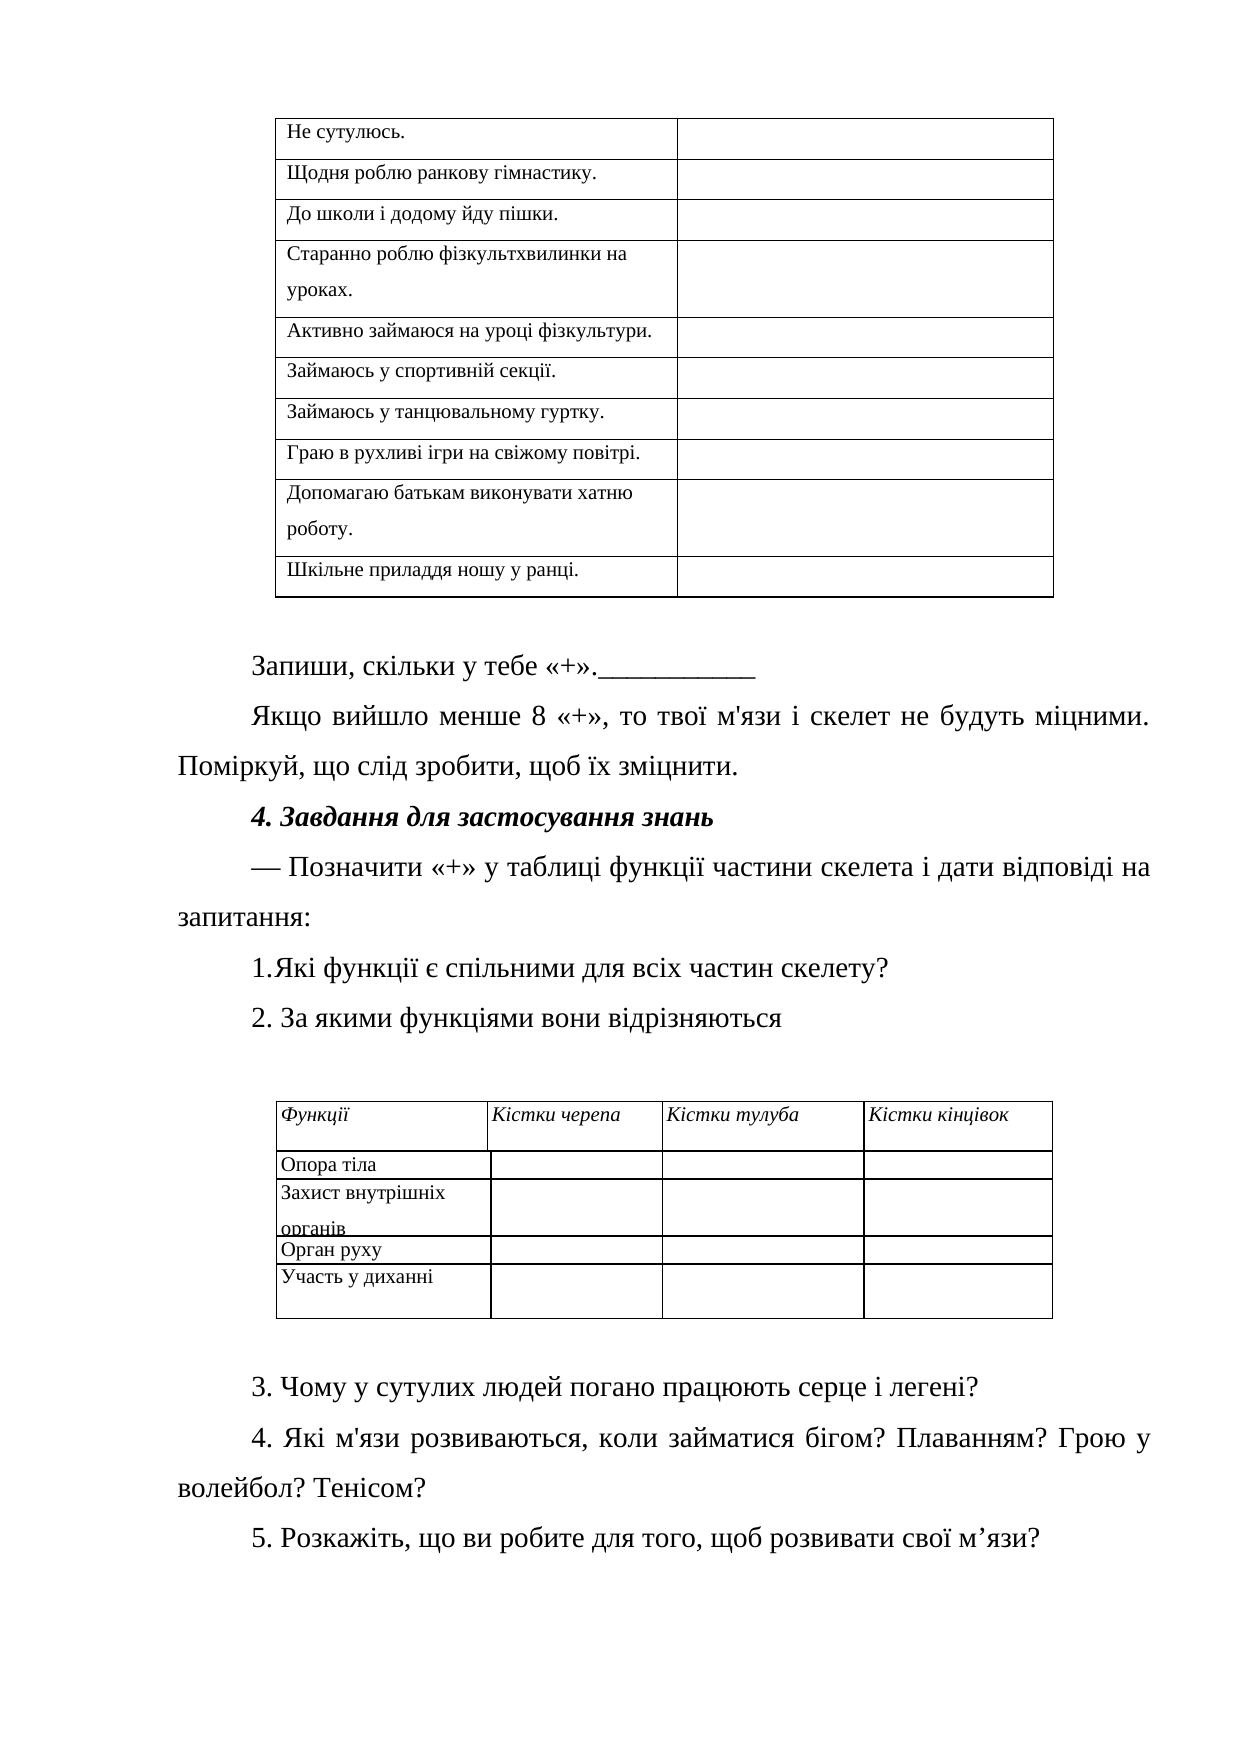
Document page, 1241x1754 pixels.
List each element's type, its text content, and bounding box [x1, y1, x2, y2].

table_header Кістки тулуба [663, 1102, 863, 1150]
text — Позначити «+» у таблиці функції частини скелета і дати відповіді на запитання: [177, 849, 1152, 933]
table_cell Активно займаюся на уроці фізкультури. [276, 318, 677, 357]
table_cell [865, 1265, 1052, 1318]
text 3. Чому у сутулих людей погано працюють серце і легені? [177, 1369, 1152, 1403]
table_cell Займаюсь у спортивній секції. [276, 358, 677, 398]
table_cell Щодня роблю ранкову гімнастику. [276, 160, 677, 199]
table_cell Орган руху [277, 1237, 490, 1263]
table_header [678, 119, 1053, 159]
table_cell Старанно роблю фізкультхвилинки на уроках. [276, 241, 677, 317]
table_cell Займаюсь у танцювальному гуртку. [276, 399, 677, 438]
table_cell [678, 241, 1053, 317]
table_header Кістки черепа [488, 1102, 662, 1150]
table_cell [678, 399, 1053, 438]
table_cell [865, 1237, 1052, 1263]
table_cell [678, 318, 1053, 357]
table_cell Граю в рухливі ігри на свіжому повітрі. [276, 440, 677, 479]
table_cell [663, 1152, 863, 1178]
text 4. Завдання для застосування знань [177, 799, 1152, 832]
table_cell [663, 1237, 863, 1263]
table_cell Опора тіла [277, 1152, 490, 1178]
table_cell [492, 1265, 662, 1318]
table_cell Допомагаю батькам виконувати хатню роботу. [276, 480, 677, 556]
table_cell [663, 1180, 863, 1235]
text 4. Які м'язи розвиваються, коли займатися бігом? Плаванням? Грою у волейбол? Тенісом? [177, 1420, 1152, 1504]
text Запиши, скільки у тебе «+». [177, 648, 1152, 681]
table_cell [492, 1180, 662, 1235]
table_header Функції [277, 1102, 487, 1150]
table_header Кістки кінцівок [865, 1102, 1052, 1150]
table_cell [678, 160, 1053, 199]
list Які функції є спільними для всіх частин скелету? [177, 950, 1152, 983]
table_cell Участь у диханні [277, 1265, 490, 1318]
table_cell [663, 1265, 863, 1318]
table_cell [865, 1152, 1052, 1178]
table_cell [492, 1237, 662, 1263]
table_cell До школи і додому йду пішки. [276, 200, 677, 240]
text Якщо вийшло менше 8 «+», то твої м'язи і скелет не будуть міцними. Поміркуй, що слід зробити, щоб їх зміцнити. [177, 698, 1152, 782]
table_header Не сутулюсь. [276, 119, 677, 159]
table_cell [678, 440, 1053, 479]
table_cell Захист внутрішніх органів [277, 1180, 490, 1235]
table_cell [678, 480, 1053, 556]
table_cell [678, 557, 1053, 596]
text 2. За якими функціями вони відрізняються [177, 1000, 1152, 1033]
table_cell [492, 1152, 662, 1178]
table_cell [678, 200, 1053, 240]
text 5. Розкажіть, що ви робите для того, щоб розвивати свої м’язи? [177, 1521, 1152, 1554]
table_cell Шкільне приладдя ношу у ранці. [276, 557, 677, 596]
table_cell [865, 1180, 1052, 1235]
table_cell [678, 358, 1053, 398]
